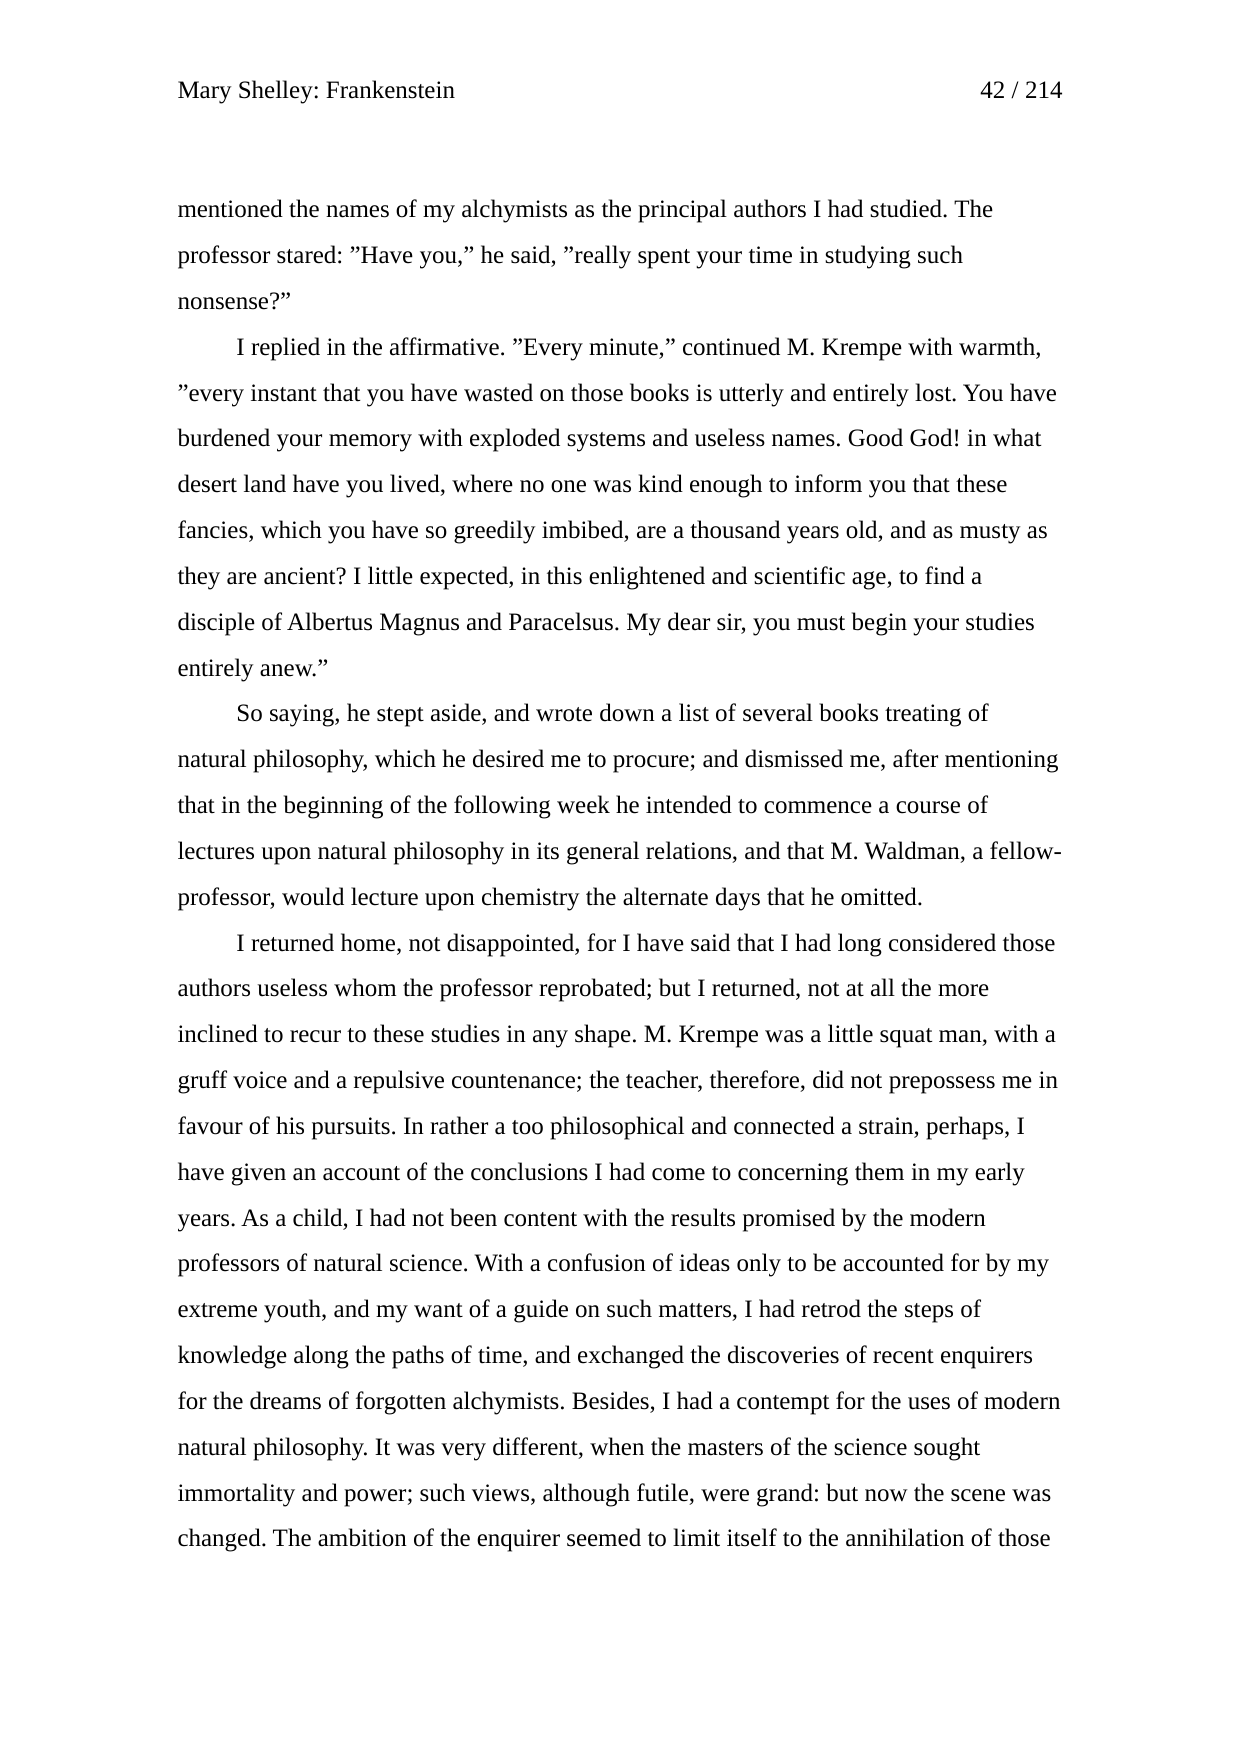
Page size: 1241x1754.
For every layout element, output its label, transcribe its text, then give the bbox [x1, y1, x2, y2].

text I replied in the affirmative. ”Every minute,” continued M. Krempe with warmth, ”every instant that you have wasted on those books is utterly and entirely lost. You have burdened your memory with exploded systems and useless names. Good God! in what desert land have you lived, where no one was kind enough to inform you that these fancies, which you have so greedily imbibed, are a thousand years old, and as musty as they are ancient? I little expected, in this enlightened and scientific age, to find a disciple of Albertus Magnus and Paracelsus. My dear sir, you must begin your studies entirely anew.” [177, 315, 1063, 681]
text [177, 911, 1063, 1552]
text So saying, he stept aside, and wrote down a list of several books treating of natural philosophy, which he desired me to procure; and dismissed me, after mentioning that in the beginning of the following week he intended to commence a course of lectures upon natural philosophy in its general relations, and that M. Waldman, a fellow-professor, would lecture upon chemistry the alternate days that he omitted. [177, 681, 1063, 911]
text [177, 177, 1063, 315]
